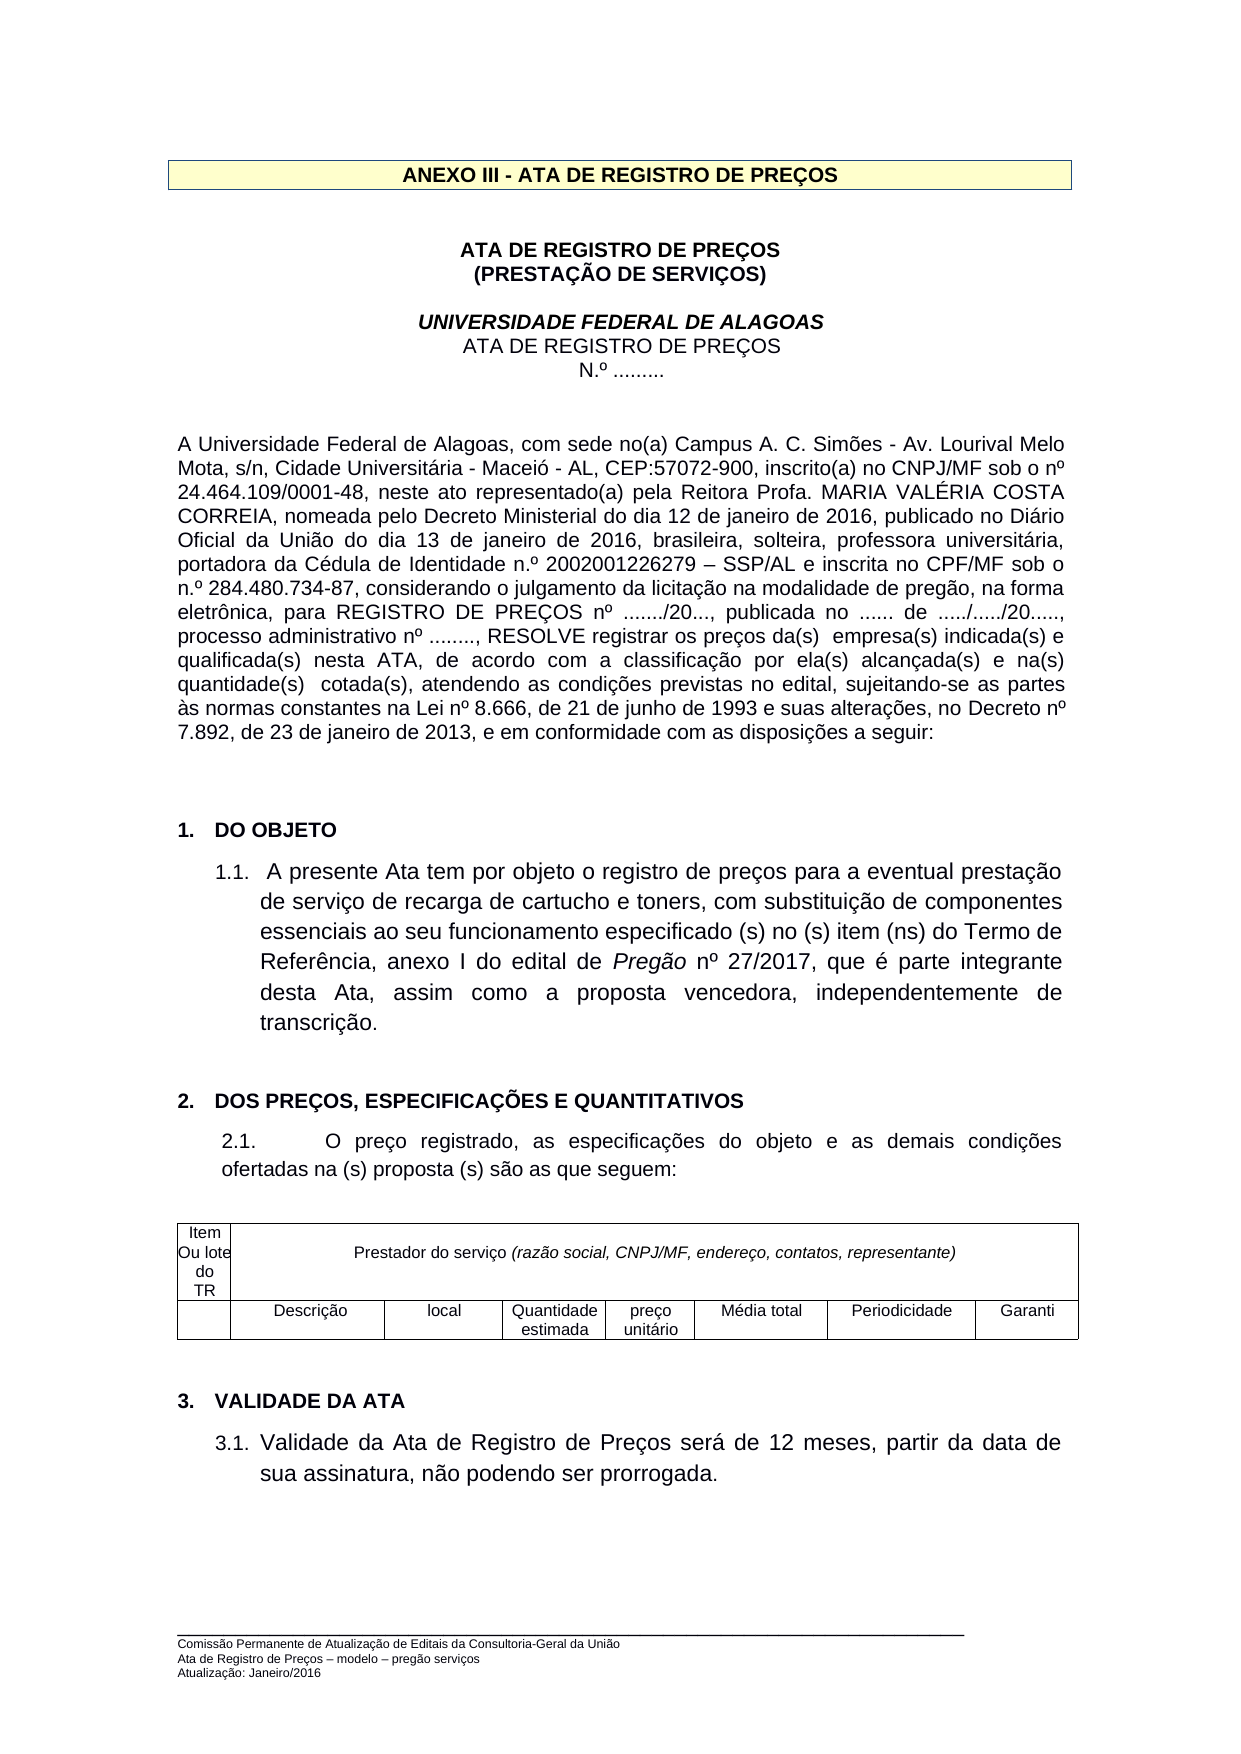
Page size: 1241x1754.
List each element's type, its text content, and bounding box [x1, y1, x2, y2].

text ATA DE REGISTRO DE PREÇOS [177, 334, 1066, 358]
list DOS PREÇOS, ESPECIFICAÇÕES E QUANTITATIVOS [177, 1089, 1063, 1113]
table_cell Periodicidade [828, 1301, 975, 1339]
list O preço registrado, as especificações do objeto e as demais condições ofertadas na (s) proposta (s) são as que seguem: [221, 1129, 1063, 1180]
table_cell local [385, 1301, 502, 1339]
text ATA DE REGISTRO DE PREÇOS [177, 238, 1063, 262]
list VALIDADE DA ATA [177, 1389, 1063, 1413]
table_cell Quantidade estimada [503, 1301, 605, 1339]
table_header Item Ou lote do TR [178, 1224, 230, 1300]
text A Universidade Federal de Alagoas, com sede no(a) Campus A. C. Simões - Av. Lourival Melo Mota, s/n, Cidade Universitária - Maceió - AL, CEP:57072-900, inscrito(a) no CNPJ/MF sob o nº 24.464.109/0001-48, neste ato representado(a) pela Reitora Profa. MARIA VALÉRIA COSTA CORREIA, nomeada pelo Decreto Ministerial do dia 12 de janeiro de 2016, publicado no Diário Oficial da União do dia 13 de janeiro de 2016, brasileira, solteira, professora universitária, portadora da Cédula de Identidade n.º 2002001226279 – SSP/AL e inscrita no CPF/MF sob o n.º 284.480.734-87, considerando o julgamento da licitação na modalidade de pregão, na forma eletrônica, para REGISTRO DE PREÇOS nº ......./20..., publicada no ...... de ...../...../20....., processo administrativo nº ........, RESOLVE registrar os preços da(s) empresa(s) indicada(s) e qualificada(s) nesta ATA, de acordo com a classificação por ela(s) alcançada(s) e na(s) quantidade(s) cotada(s), atendendo as condições previstas no edital, sujeitando-se as partes às normas constantes na Lei nº 8.666, de 21 de junho de 1993 e suas alterações, no Decreto nº 7.892, de 23 de janeiro de 2013, e em conformidade com as disposições a seguir: [177, 432, 1066, 744]
table_cell [178, 1301, 230, 1339]
text N.º ......... [177, 358, 1066, 382]
list Validade da Ata de Registro de Preços será de 12 meses, partir da data de sua assinatura, não podendo ser prorrogada. [215, 1429, 1063, 1486]
table_cell Descrição [231, 1301, 384, 1339]
text (PRESTAÇÃO DE SERVIÇOS) [177, 262, 1063, 286]
table_cell preço unitário [606, 1301, 694, 1339]
table_cell Garanti [976, 1301, 1078, 1339]
table_cell Média total [695, 1301, 827, 1339]
table_header Prestador do serviço (razão social, CNPJ/MF, endereço, contatos, representante) [231, 1224, 1078, 1300]
text ANEXO III - ATA DE REGISTRO DE PREÇOS [169, 161, 1071, 189]
list DO OBJETO [177, 818, 1063, 842]
text UNIVERSIDADE FEDERAL DE ALAGOAS [177, 310, 1064, 334]
list A presente Ata tem por objeto o registro de preços para a eventual prestação de serviço de recarga de cartucho e toners, com substituição de componentes essenciais ao seu funcionamento especificado (s) no (s) item (ns) do Termo de Referência, anexo I do edital de Pregão nº 27/2017, que é parte integrante desta Ata, assim como a proposta vencedora, independentemente de transcrição. [215, 858, 1063, 1035]
